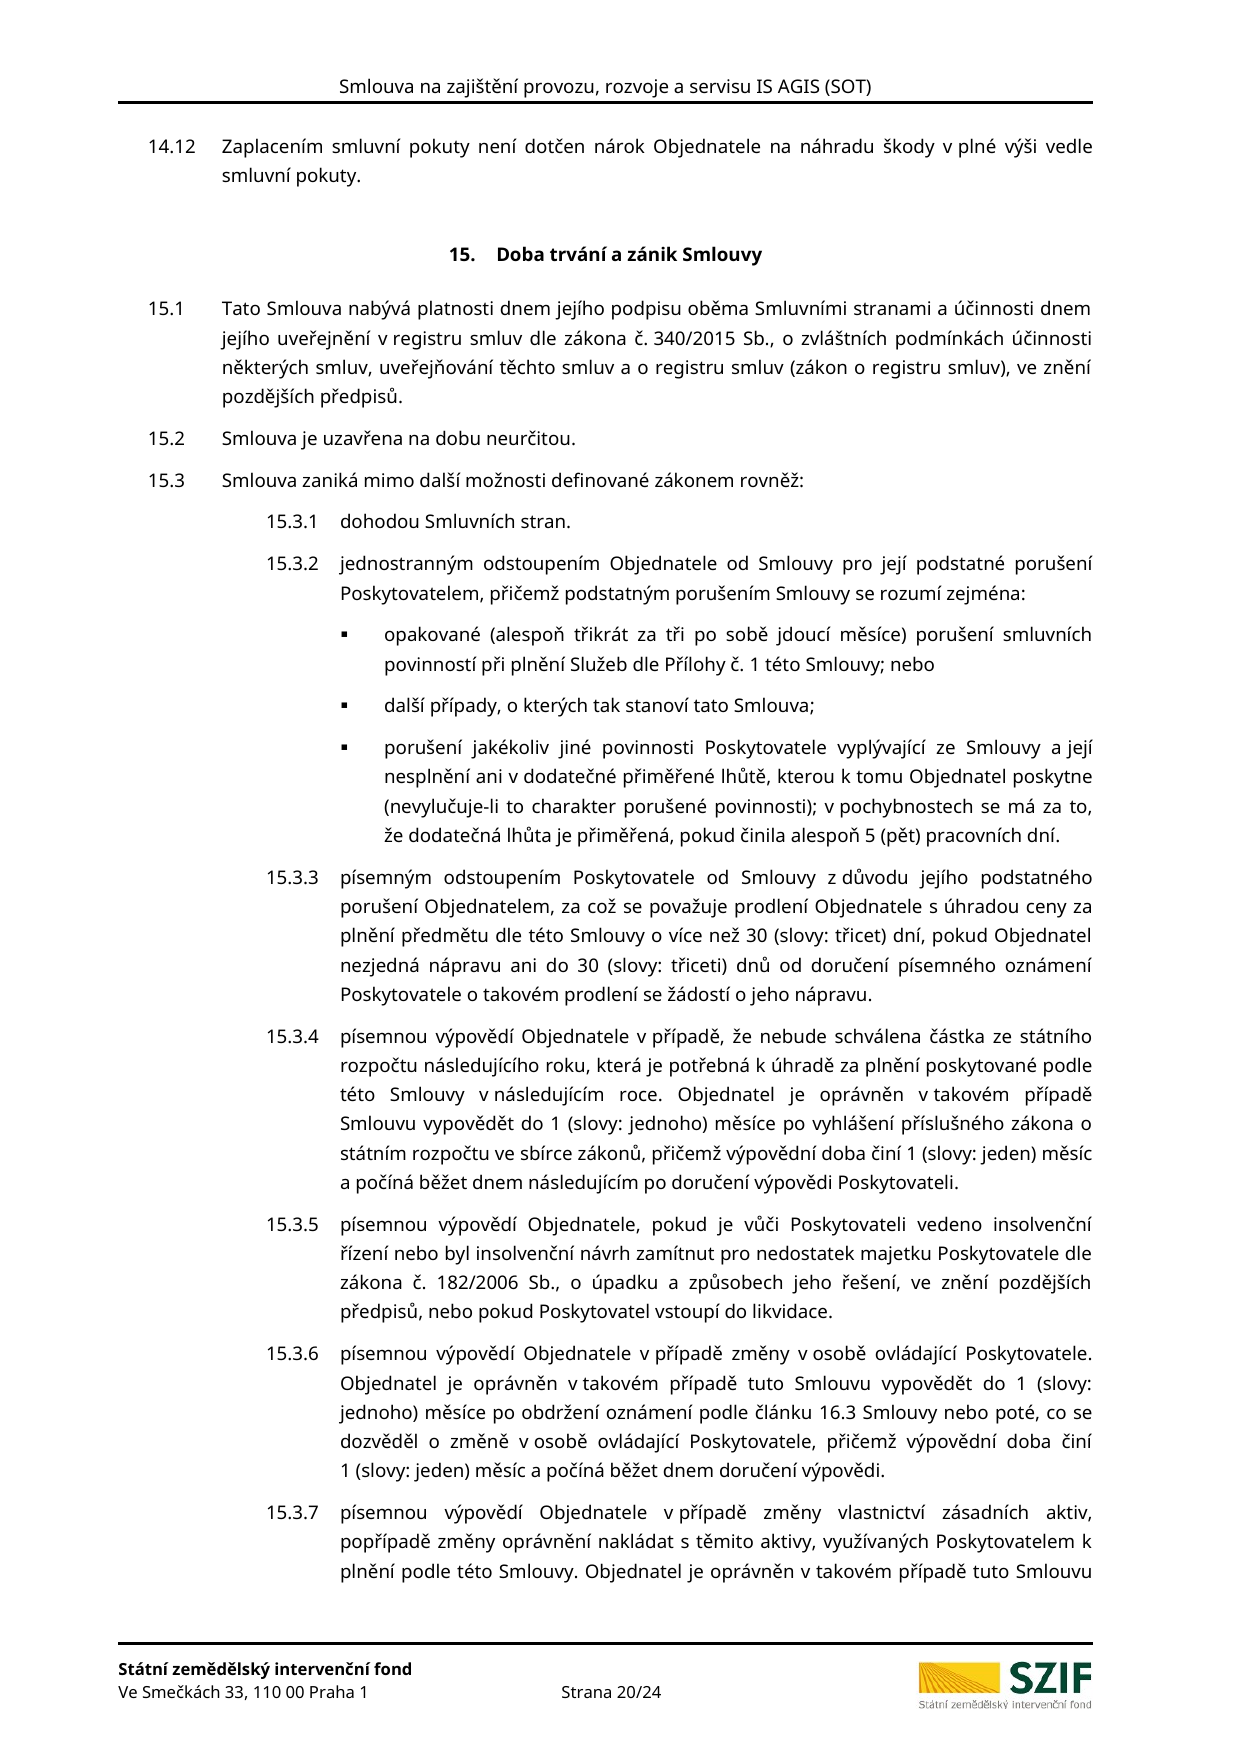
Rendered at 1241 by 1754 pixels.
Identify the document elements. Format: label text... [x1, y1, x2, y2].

subtitle písemnou výpovědí Objednatele v případě, že nebude schválena částka ze státního rozpočtu následujícího roku, která je potřebná k úhradě za plnění poskytované podle této Smlouvy v následujícím roce. Objednatel je oprávněn v takovém případě Smlouvu vypovědět do 1 (slovy: jednoho) měsíce po vyhlášení příslušného zákona o státním rozpočtu ve sbírce zákonů, přičemž výpovědní doba činí 1 (slovy: jeden) měsíc a počíná běžet dnem následujícím po doručení výpovědi Poskytovateli. [266, 1023, 1093, 1195]
subtitle Tato Smlouva nabývá platnosti dnem jejího podpisu oběma Smluvními stranami a účinnosti dnem jejího uveřejnění v registru smluv dle zákona č. 340/2015 Sb., o zvláštních podmínkách účinnosti některých smluv, uveřejňování těchto smluv a o registru smluv (zákon o registru smluv), ve znění pozdějších předpisů. [148, 296, 1093, 409]
subtitle Zaplacením smluvní pokuty není dotčen nárok Objednatele na náhradu škody v plné výši vedle smluvní pokuty. [148, 133, 1093, 188]
picture [915, 1661, 1093, 1709]
list opakované (alespoň třikrát za tři po sobě jdoucí měsíce) porušení smluvních povinností při plnění Služeb dle Přílohy č. 1 této Smlouvy; nebo [340, 622, 1093, 676]
subtitle Smlouva zaniká mimo další možnosti definované zákonem rovněž: [148, 467, 1093, 493]
subtitle Doba trvání a zánik Smlouvy [118, 241, 1093, 267]
subtitle jednostranným odstoupením Objednatele od Smlouvy pro její podstatné porušení Poskytovatelem, přičemž podstatným porušením Smlouvy se rozumí zejména: [266, 551, 1093, 605]
subtitle dohodou Smluvních stran. [266, 509, 1093, 534]
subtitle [266, 1499, 1093, 1583]
subtitle písemným odstoupením Poskytovatele od Smlouvy z důvodu jejího podstatného porušení Objednatelem, za což se považuje prodlení Objednatele s úhradou ceny za plnění předmětu dle této Smlouvy o více než 30 (slovy: třicet) dní, pokud Objednatel nezjedná nápravu ani do 30 (slovy: třiceti) dnů od doručení písemného oznámení Poskytovatele o takovém prodlení se žádostí o jeho nápravu. [266, 864, 1093, 1007]
subtitle písemnou výpovědí Objednatele, pokud je vůči Poskytovateli vedeno insolvenční řízení nebo byl insolvenční návrh zamítnut pro nedostatek majetku Poskytovatele dle zákona č. 182/2006 Sb., o úpadku a způsobech jeho řešení, ve znění pozdějších předpisů, nebo pokud Poskytovatel vstoupí do likvidace. [266, 1211, 1093, 1324]
subtitle Smlouva je uzavřena na dobu neurčitou. [148, 425, 1093, 451]
subtitle písemnou výpovědí Objednatele v případě změny v osobě ovládající Poskytovatele. Objednatel je oprávněn v takovém případě tuto Smlouvu vypovědět do 1 (slovy: jednoho) měsíce po obdržení oznámení podle článku 16.3 Smlouvy nebo poté, co se dozvěděl o změně v osobě ovládající Poskytovatele, přičemž výpovědní doba činí 1 (slovy: jeden) měsíc a počíná běžet dnem doručení výpovědi. [266, 1341, 1093, 1483]
list porušení jakékoliv jiné povinnosti Poskytovatele vyplývající ze Smlouvy a její nesplnění ani v dodatečné přiměřené lhůtě, kterou k tomu Objednatel poskytne (nevylučuje-li to charakter porušené povinnosti); v pochybnostech se má za to, že dodatečná lhůta je přiměřená, pokud činila alespoň 5 (pět) pracovních dní. [340, 734, 1093, 848]
list další případy, o kterých tak stanoví tato Smlouva; [340, 693, 1093, 718]
